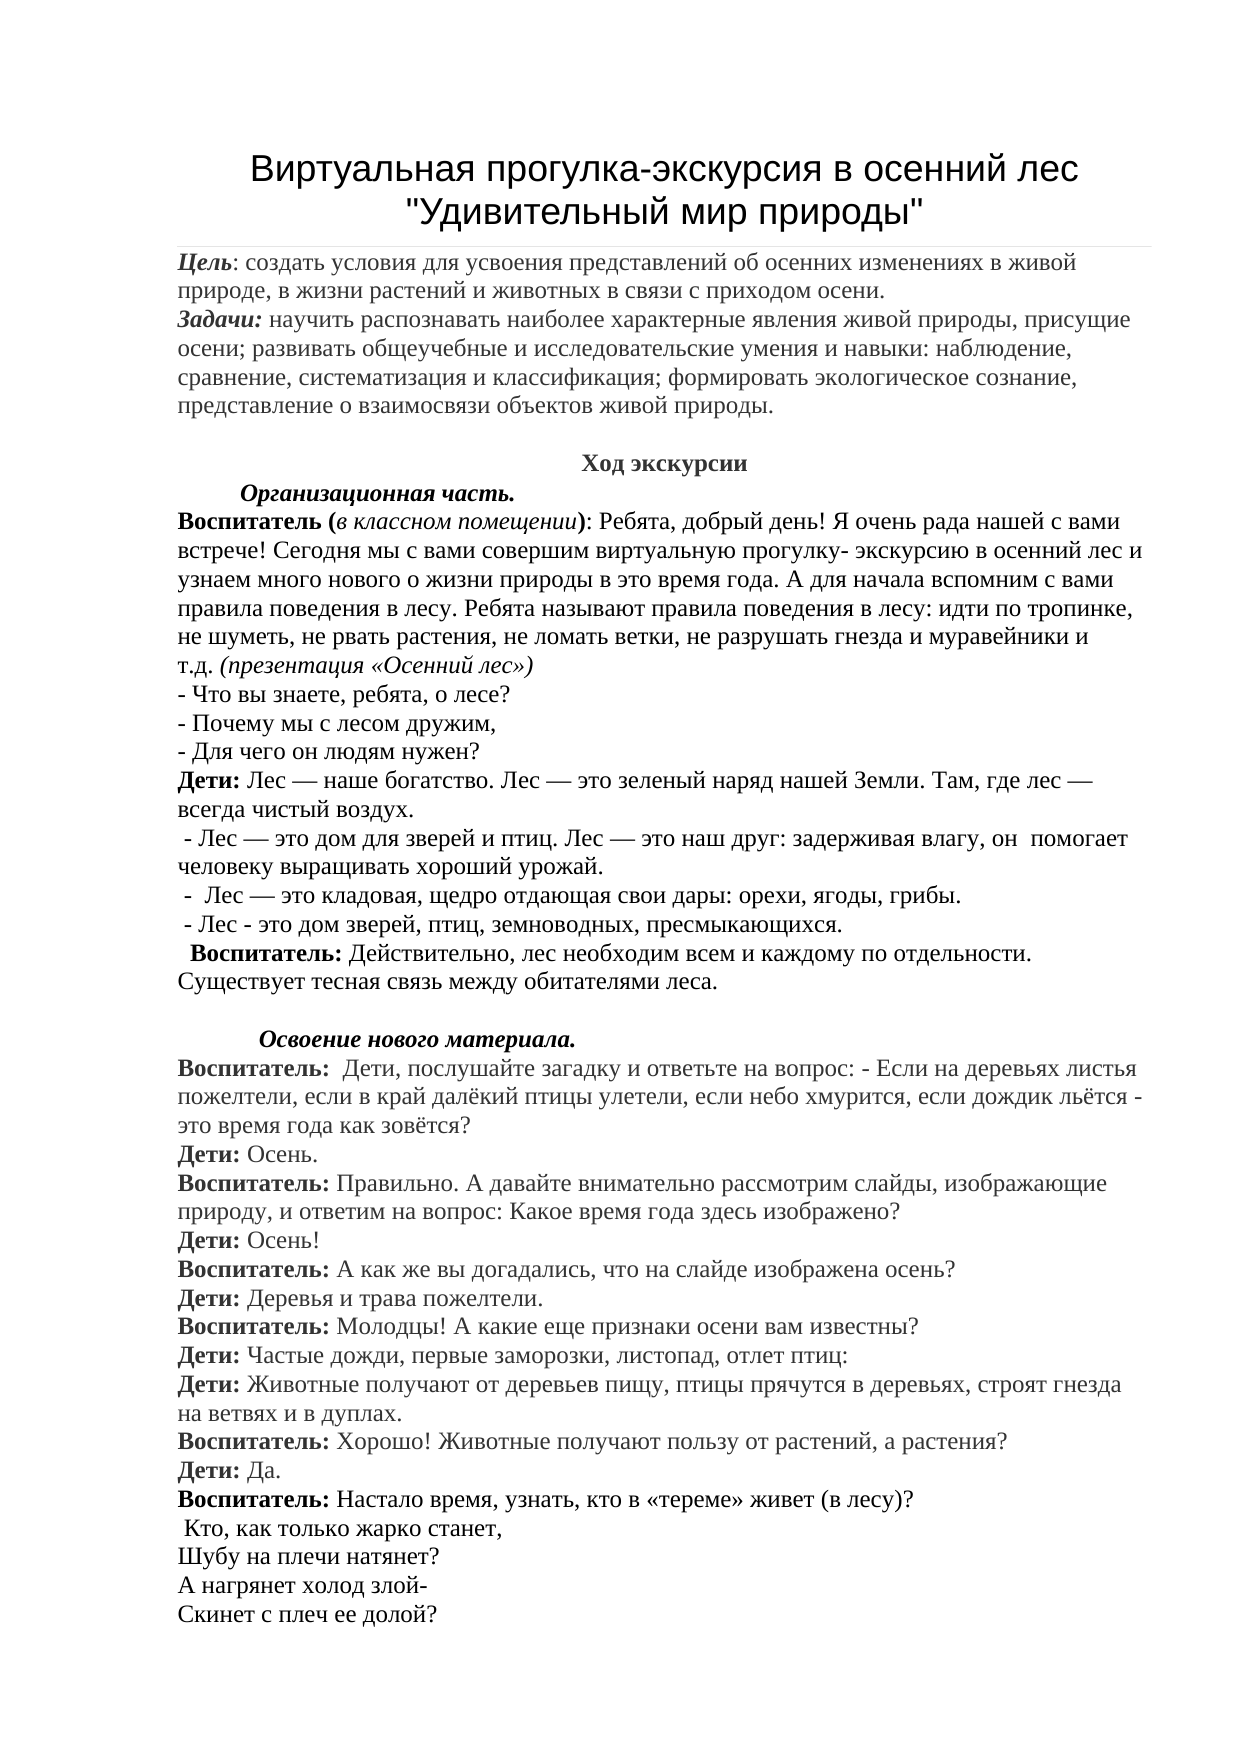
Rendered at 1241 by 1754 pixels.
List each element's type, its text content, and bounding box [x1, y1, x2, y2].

text Организационная часть. [177, 477, 1152, 506]
text Ход экскурсии [177, 448, 1152, 477]
text Воспитатель: Хорошо! Животные получают пользу от растений, а растения? [177, 1426, 1152, 1455]
text - Лес — это кладовая, щедро отдающая свои дары: орехи, ягоды, грибы. [177, 880, 1152, 909]
text А нагрянет холод злой- [177, 1570, 1152, 1599]
text Дети: Да. [177, 1455, 1152, 1484]
text Воспитатель: Правильно. А давайте внимательно рассмотрим слайды, изображающие природу, и ответим на вопрос: Какое время года здесь изображено? [177, 1168, 1152, 1225]
text Воспитатель: Дети, послушайте загадку и ответьте на вопрос: - Если на деревьях листья пожелтели, если в край далёкий птицы улетели, если небо хмурится, если дождик льётся - это время года как зовётся? [177, 1053, 1152, 1139]
text Кто, как только жарко станет, [177, 1513, 1152, 1541]
text - Почему мы с лесом дружим, [177, 708, 1152, 736]
text Воспитатель (в классном помещении): Ребята, добрый день! Я очень рада нашей с вами встрече! Сегодня мы с вами совершим виртуальную прогулку- экскурсию в осенний лес и узнаем много нового о жизни природы в это время года. А для начала вспомним с вами правила поведения в лесу. Ребята называют правила поведения в лесу: идти по тропинке, не шуметь, не рвать растения, не ломать ветки, не разрушать гнезда и муравейники и т.д. (презентация «Осенний лес») [177, 506, 1152, 679]
text Цель: создать условия для усвоения представлений об осенних изменениях в живой природе, в жизни растений и животных в связи с приходом осени. [177, 247, 1152, 304]
text - Лес — это дом для зверей и птиц. Лес — это наш друг: задерживая влагу, он помогает человеку выращивать хороший урожай. [177, 823, 1152, 880]
text Воспитатель: Молодцы! А какие еще признаки осени вам известны? [177, 1311, 1152, 1340]
text - Лес - это дом зверей, птиц, земноводных, пресмыкающихся. [177, 909, 1152, 938]
text Воспитатель: А как же вы догадались, что на слайде изображена осень? [177, 1254, 1152, 1283]
text Дети: Лес — наше богатство. Лес — это зеленый наряд нашей Земли. Там, где лес — всегда чистый воздух. [177, 765, 1152, 823]
text Виртуальная прогулка-экскурсия в осенний лес "Удивительный мир природы" [177, 146, 1152, 232]
text Дети: Осень. [177, 1139, 1152, 1168]
text Воспитатель: Настало время, узнать, кто в «тереме» живет (в лесу)? [177, 1484, 1152, 1513]
text Освоение нового материала. [177, 1024, 1152, 1053]
text Дети: Осень! [177, 1225, 1152, 1254]
text Шубу на плечи натянет? [177, 1541, 1152, 1570]
text Воспитатель: Действительно, лес необходим всем и каждому по отдельности. Существует тесная связь между обитателями леса. [177, 938, 1152, 995]
text - Что вы знаете, ребята, о лесе? [177, 679, 1152, 708]
text Дети: Животные получают от деревьев пищу, птицы прячутся в деревьях, строят гнезда на ветвях и в дуплах. [177, 1369, 1152, 1426]
text - Для чего он людям нужен? [177, 736, 1152, 765]
text Задачи: научить распознавать наиболее характерные явления живой природы, присущие осени; развивать общеучебные и исследовательские умения и навыки: наблюдение, сравнение, систематизация и классификация; формировать экологическое сознание, представление о взаимосвязи объектов живой природы. [177, 304, 1152, 419]
text Дети: Деревья и трава пожелтели. [177, 1283, 1152, 1311]
text Скинет с плеч ее долой? [177, 1599, 1152, 1628]
text Дети: Частые дожди, первые заморозки, листопад, отлет птиц: [177, 1340, 1152, 1369]
